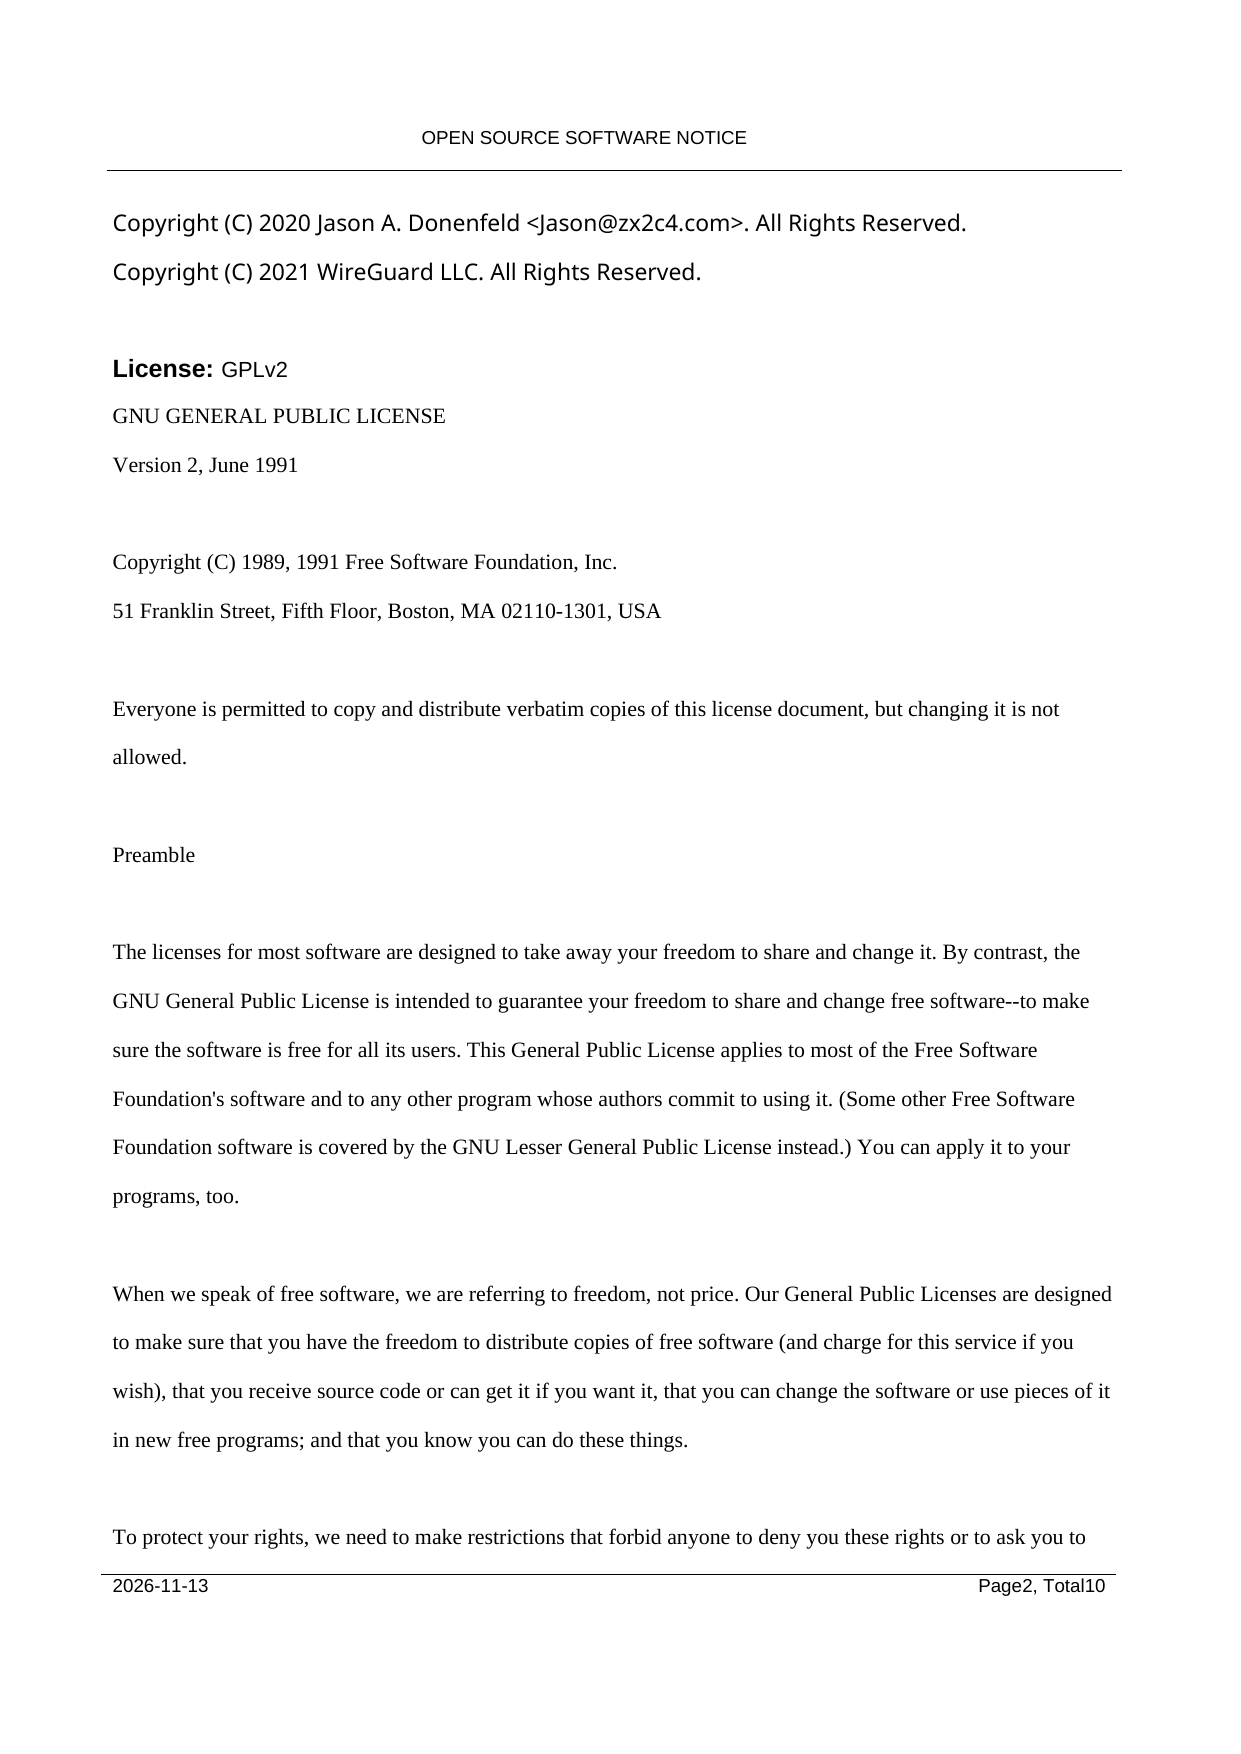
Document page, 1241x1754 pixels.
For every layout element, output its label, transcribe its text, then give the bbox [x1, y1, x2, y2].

text License: GPLv2 [112, 353, 1128, 385]
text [112, 206, 1128, 336]
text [112, 399, 1128, 1553]
